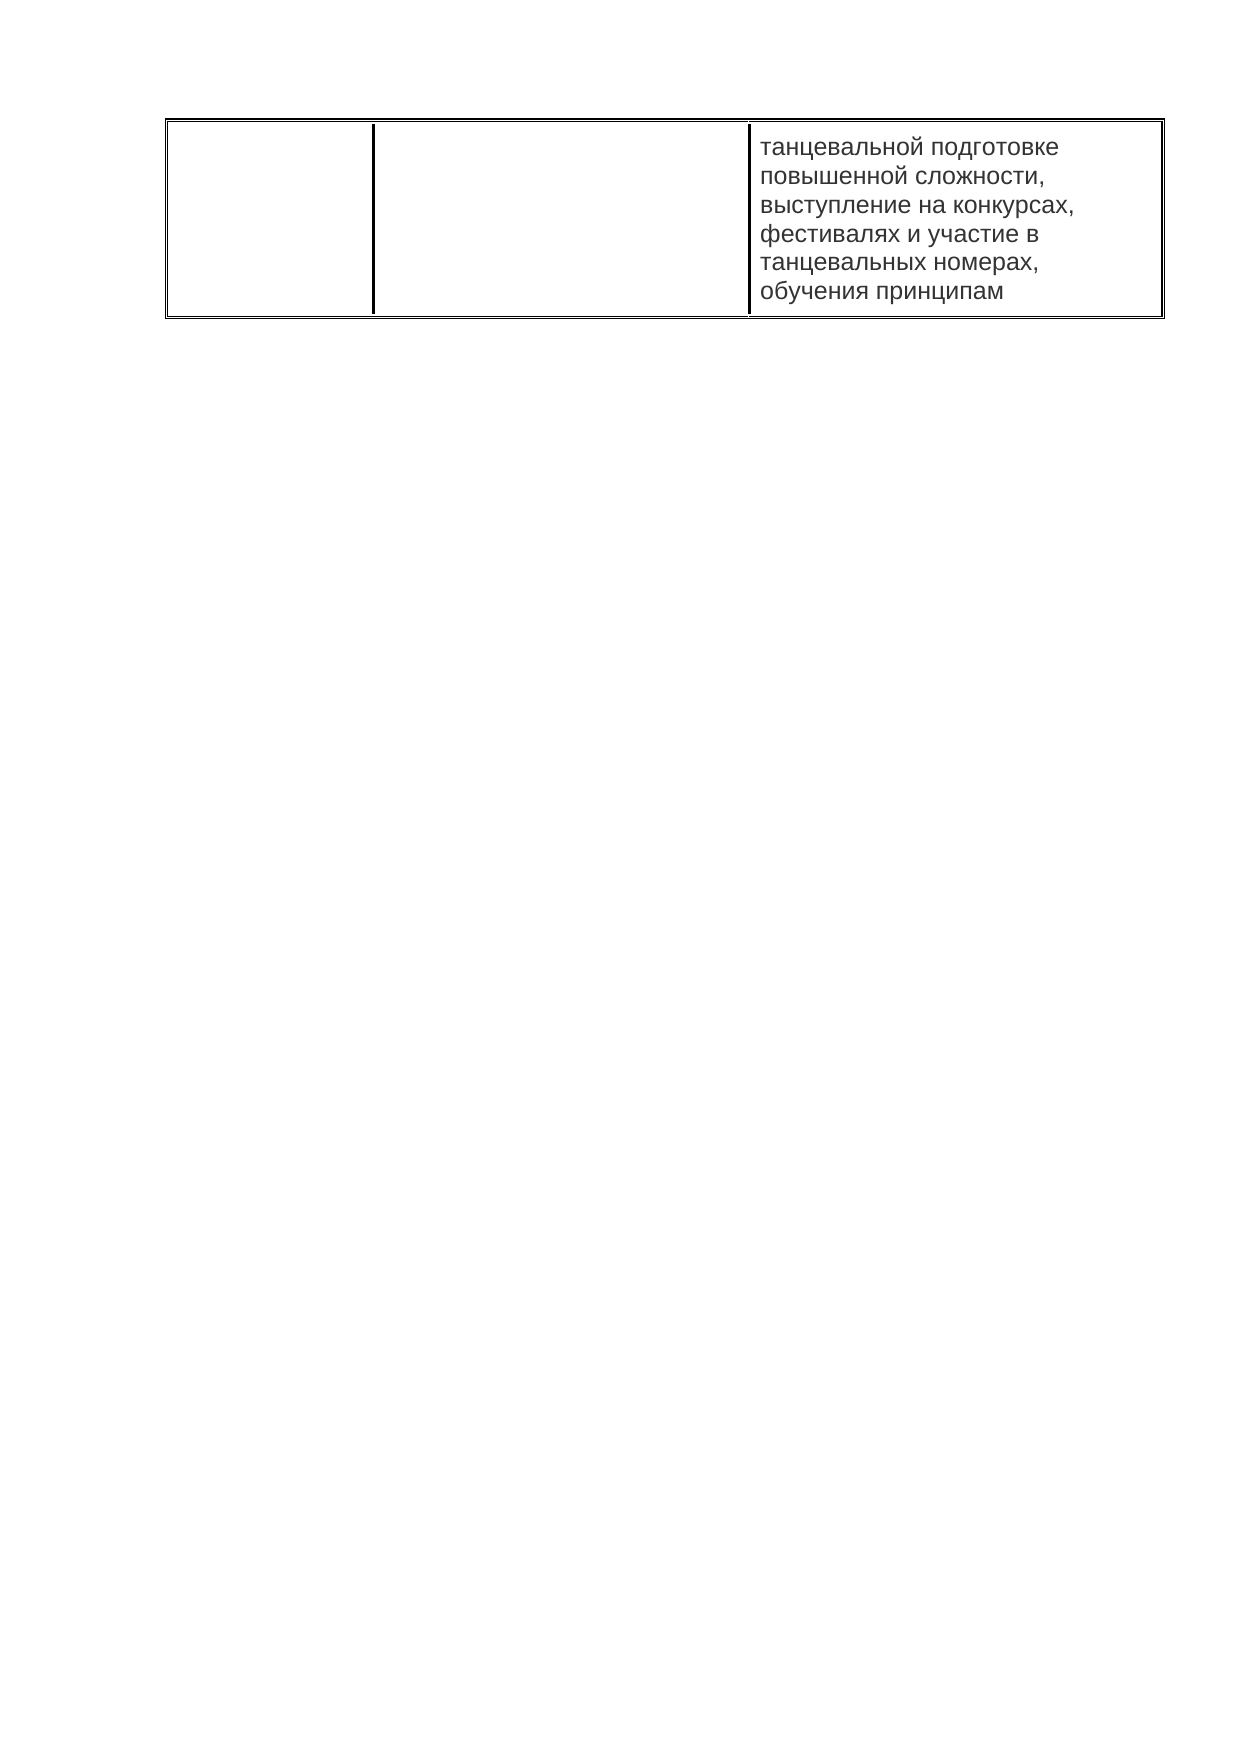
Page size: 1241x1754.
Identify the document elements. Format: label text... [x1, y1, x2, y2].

table_cell 17 детей [373, 120, 749, 316]
table_cell 10-14лет [168, 122, 373, 316]
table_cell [749, 122, 1161, 316]
